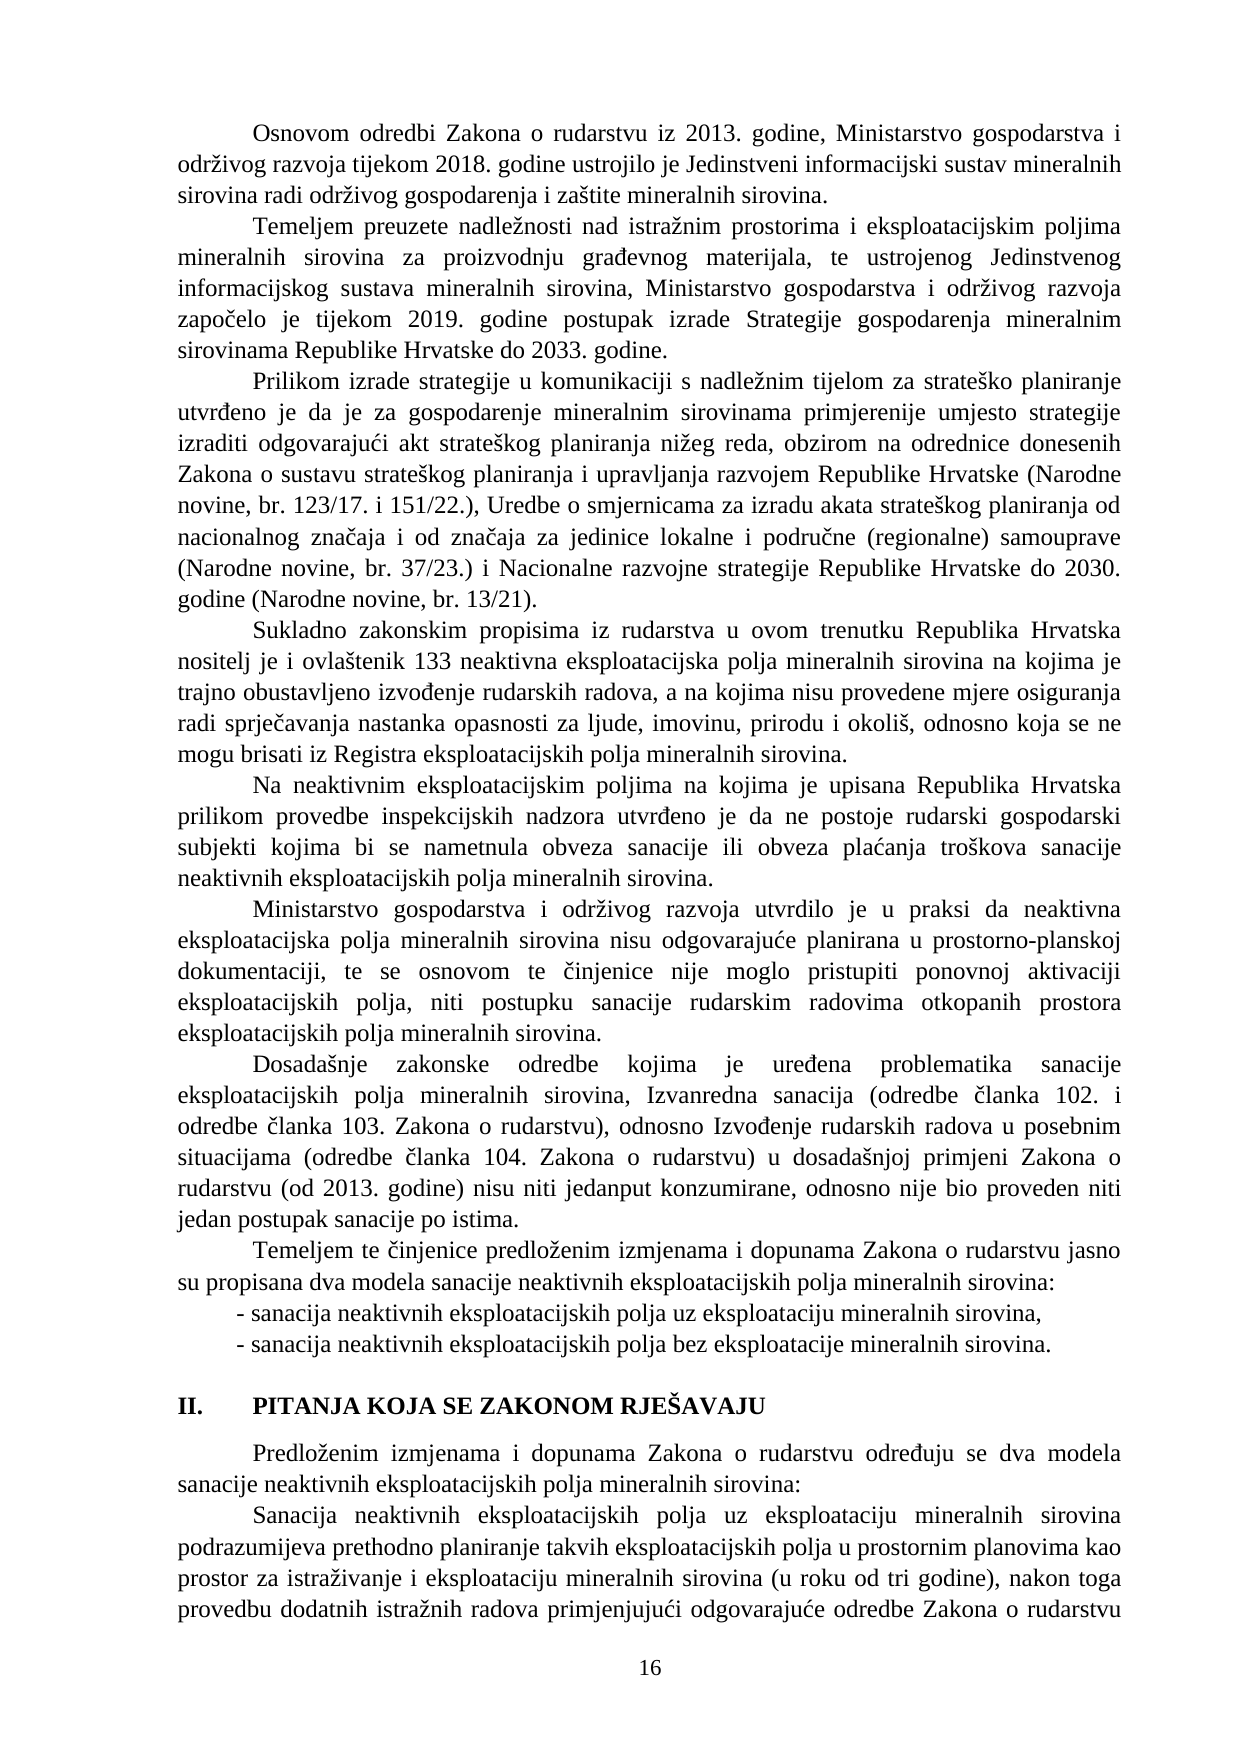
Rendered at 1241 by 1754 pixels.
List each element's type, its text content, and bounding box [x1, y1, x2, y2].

text Sukladno zakonskim propisima iz rudarstva u ovom trenutku Republika Hrvatska nositelj je i ovlaštenik 133 neaktivna eksploatacijska polja mineralnih sirovina na kojima je trajno obustavljeno izvođenje rudarskih radova, a na kojima nisu provedene mjere osiguranja radi sprječavanja nastanka opasnosti za ljude, imovinu, prirodu i okoliš, odnosno koja se ne mogu brisati iz Registra eksploatacijskih polja mineralnih sirovina. [177, 615, 1122, 768]
text Predloženim izmjenama i dopunama Zakona o rudarstvu određuju se dva modela sanacije neaktivnih eksploatacijskih polja mineralnih sirovina: [177, 1438, 1122, 1498]
text Temeljem te činjenice predloženim izmjenama i dopunama Zakona o rudarstvu jasno su propisana dva modela sanacije neaktivnih eksploatacijskih polja mineralnih sirovina: [177, 1236, 1122, 1295]
text Osnovom odredbi Zakona o rudarstvu iz 2013. godine, Ministarstvo gospodarstva i održivog razvoja tijekom 2018. godine ustrojilo je Jedinstveni informacijski sustav mineralnih sirovina radi održivog gospodarenja i zaštite mineralnih sirovina. [177, 118, 1122, 209]
text Temeljem preuzete nadležnosti nad istražnim prostorima i eksploatacijskim poljima mineralnih sirovina za proizvodnju građevnog materijala, te ustrojenog Jedinstvenog informacijskog sustava mineralnih sirovina, Ministarstvo gospodarstva i održivog razvoja započelo je tijekom 2019. godine postupak izrade Strategije gospodarenja mineralnim sirovinama Republike Hrvatske do 2033. godine. [177, 211, 1122, 364]
text - sanacija neaktivnih eksploatacijskih polja bez eksploatacije mineralnih sirovina. [177, 1329, 1122, 1357]
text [177, 1501, 1122, 1622]
text - sanacija neaktivnih eksploatacijskih polja uz eksploataciju mineralnih sirovina, [177, 1298, 1122, 1326]
text II. PITANJA KOJA SE ZAKONOM RJEŠAVAJU [177, 1391, 1122, 1419]
text Ministarstvo gospodarstva i održivog razvoja utvrdilo je u praksi da neaktivna eksploatacijska polja mineralnih sirovina nisu odgovarajuće planirana u prostorno-planskoj dokumentaciji, te se osnovom te činjenice nije moglo pristupiti ponovnoj aktivaciji eksploatacijskih polja, niti postupku sanacije rudarskim radovima otkopanih prostora eksploatacijskih polja mineralnih sirovina. [177, 894, 1122, 1047]
text Na neaktivnim eksploatacijskim poljima na kojima je upisana Republika Hrvatska prilikom provedbe inspekcijskih nadzora utvrđeno je da ne postoje rudarski gospodarski subjekti kojima bi se nametnula obveza sanacije ili obveza plaćanja troškova sanacije neaktivnih eksploatacijskih polja mineralnih sirovina. [177, 770, 1122, 892]
text Dosadašnje zakonske odredbe kojima je uređena problematika sanacije eksploatacijskih polja mineralnih sirovina, Izvanredna sanacija (odredbe članka 102. i odredbe članka 103. Zakona o rudarstvu), odnosno Izvođenje rudarskih radova u posebnim situacijama (odredbe članka 104. Zakona o rudarstvu) u dosadašnjoj primjeni Zakona o rudarstvu (od 2013. godine) nisu niti jedanput konzumirane, odnosno nije bio proveden niti jedan postupak sanacije po istima. [177, 1049, 1122, 1233]
text Prilikom izrade strategije u komunikaciji s nadležnim tijelom za strateško planiranje utvrđeno je da je za gospodarenje mineralnim sirovinama primjerenije umjesto strategije izraditi odgovarajući akt strateškog planiranja nižeg reda, obzirom na odrednice donesenih Zakona o sustavu strateškog planiranja i upravljanja razvojem Republike Hrvatske (Narodne novine, br. 123/17. i 151/22.), Uredbe o smjernicama za izradu akata strateškog planiranja od nacionalnog značaja i od značaja za jedinice lokalne i područne (regionalne) samouprave (Narodne novine, br. 37/23.) i Nacionalne razvojne strategije Republike Hrvatske do 2030. godine (Narodne novine, br. 13/21). [177, 366, 1122, 612]
